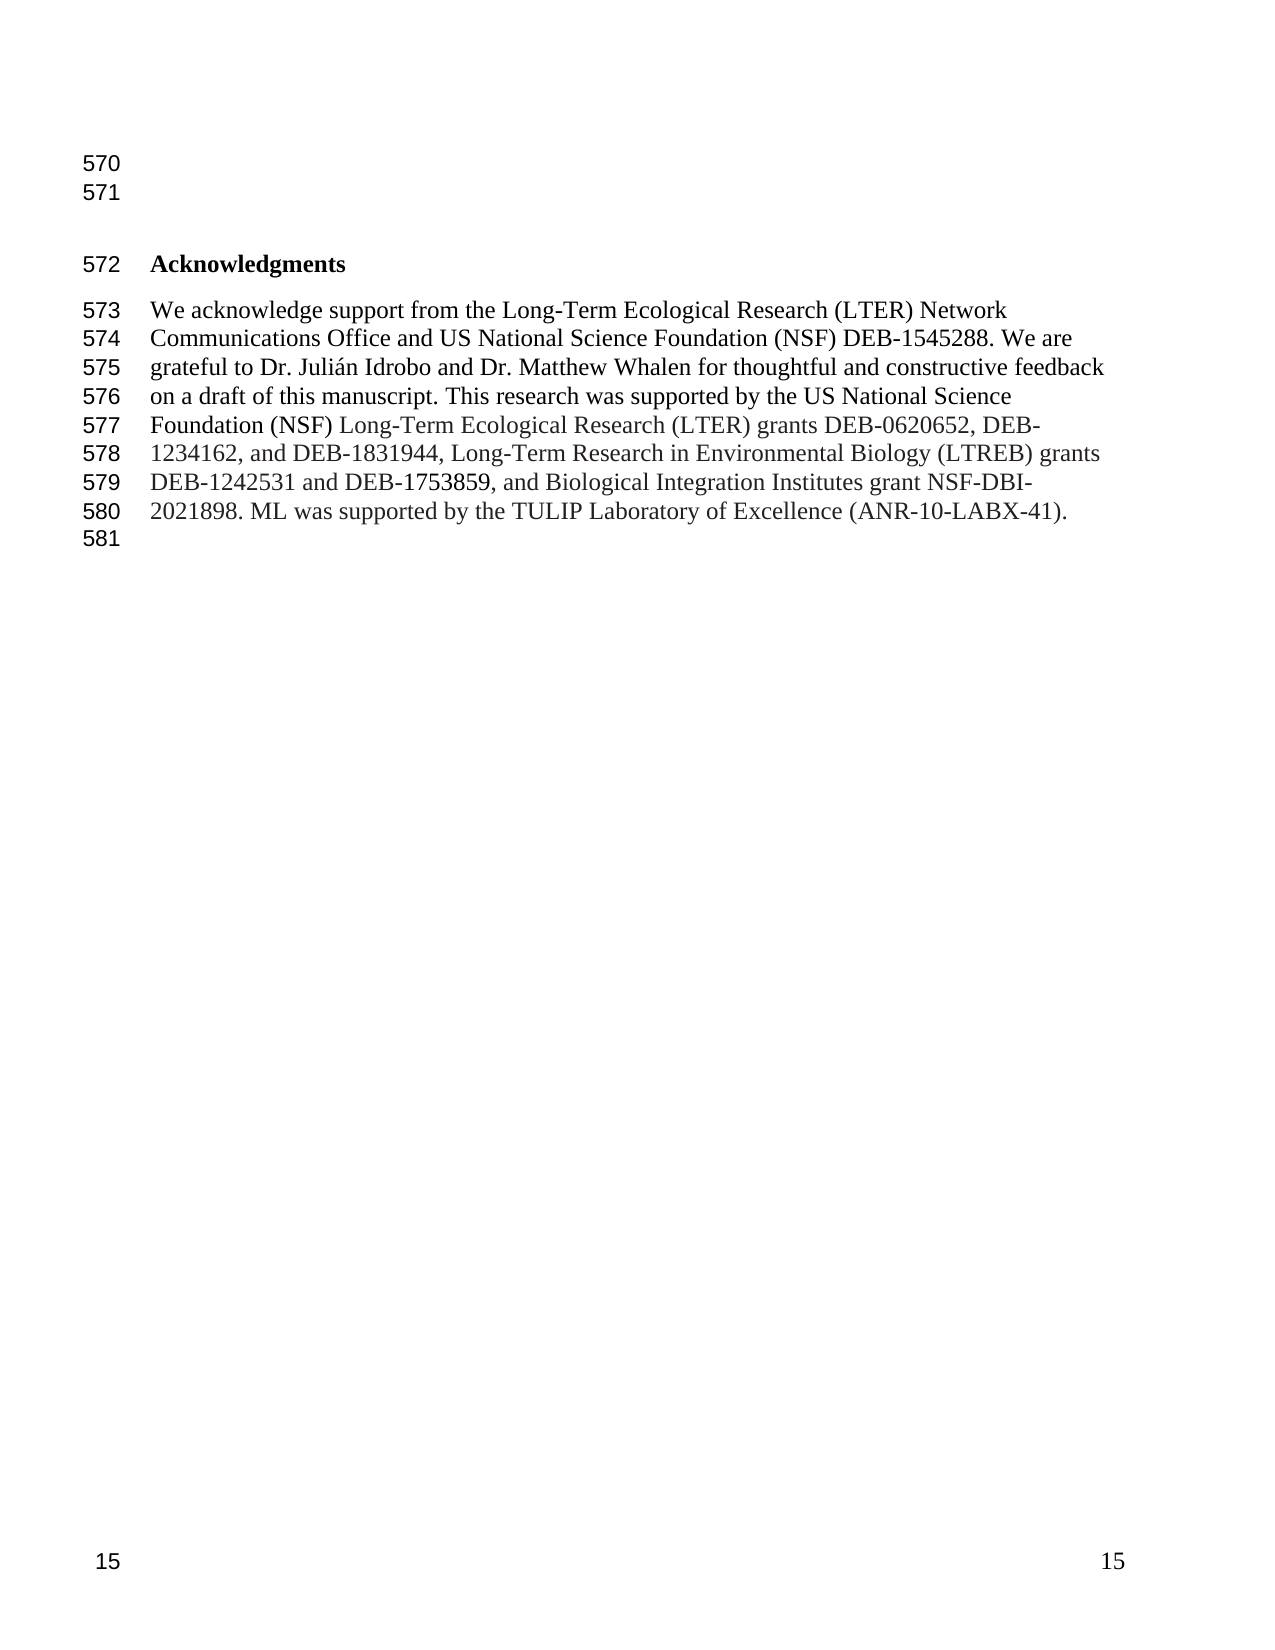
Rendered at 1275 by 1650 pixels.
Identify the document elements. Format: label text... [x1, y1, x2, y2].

subtitle Acknowledgments [150, 249, 1125, 278]
text We acknowledge support from the Long-Term Ecological Research (LTER) Network Communications Office and US National Science Foundation (NSF) DEB-1545288. We are grateful to Dr. Julián Idrobo and Dr. Matthew Whalen for thoughtful and constructive feedback on a draft of this manuscript. This research was supported by the US National Science Foundation (NSF) Long-Term Ecological Research (LTER) grants DEB-0620652, DEB-1234162, and DEB-1831944, Long-Term Research in Environmental Biology (LTREB) grants DEB-1242531 and DEB-1753859, and Biological Integration Institutes grant NSF-DBI-2021898. ML was supported by the TULIP Laboratory of Excellence (ANR-10-LABX-41). [150, 295, 1125, 525]
